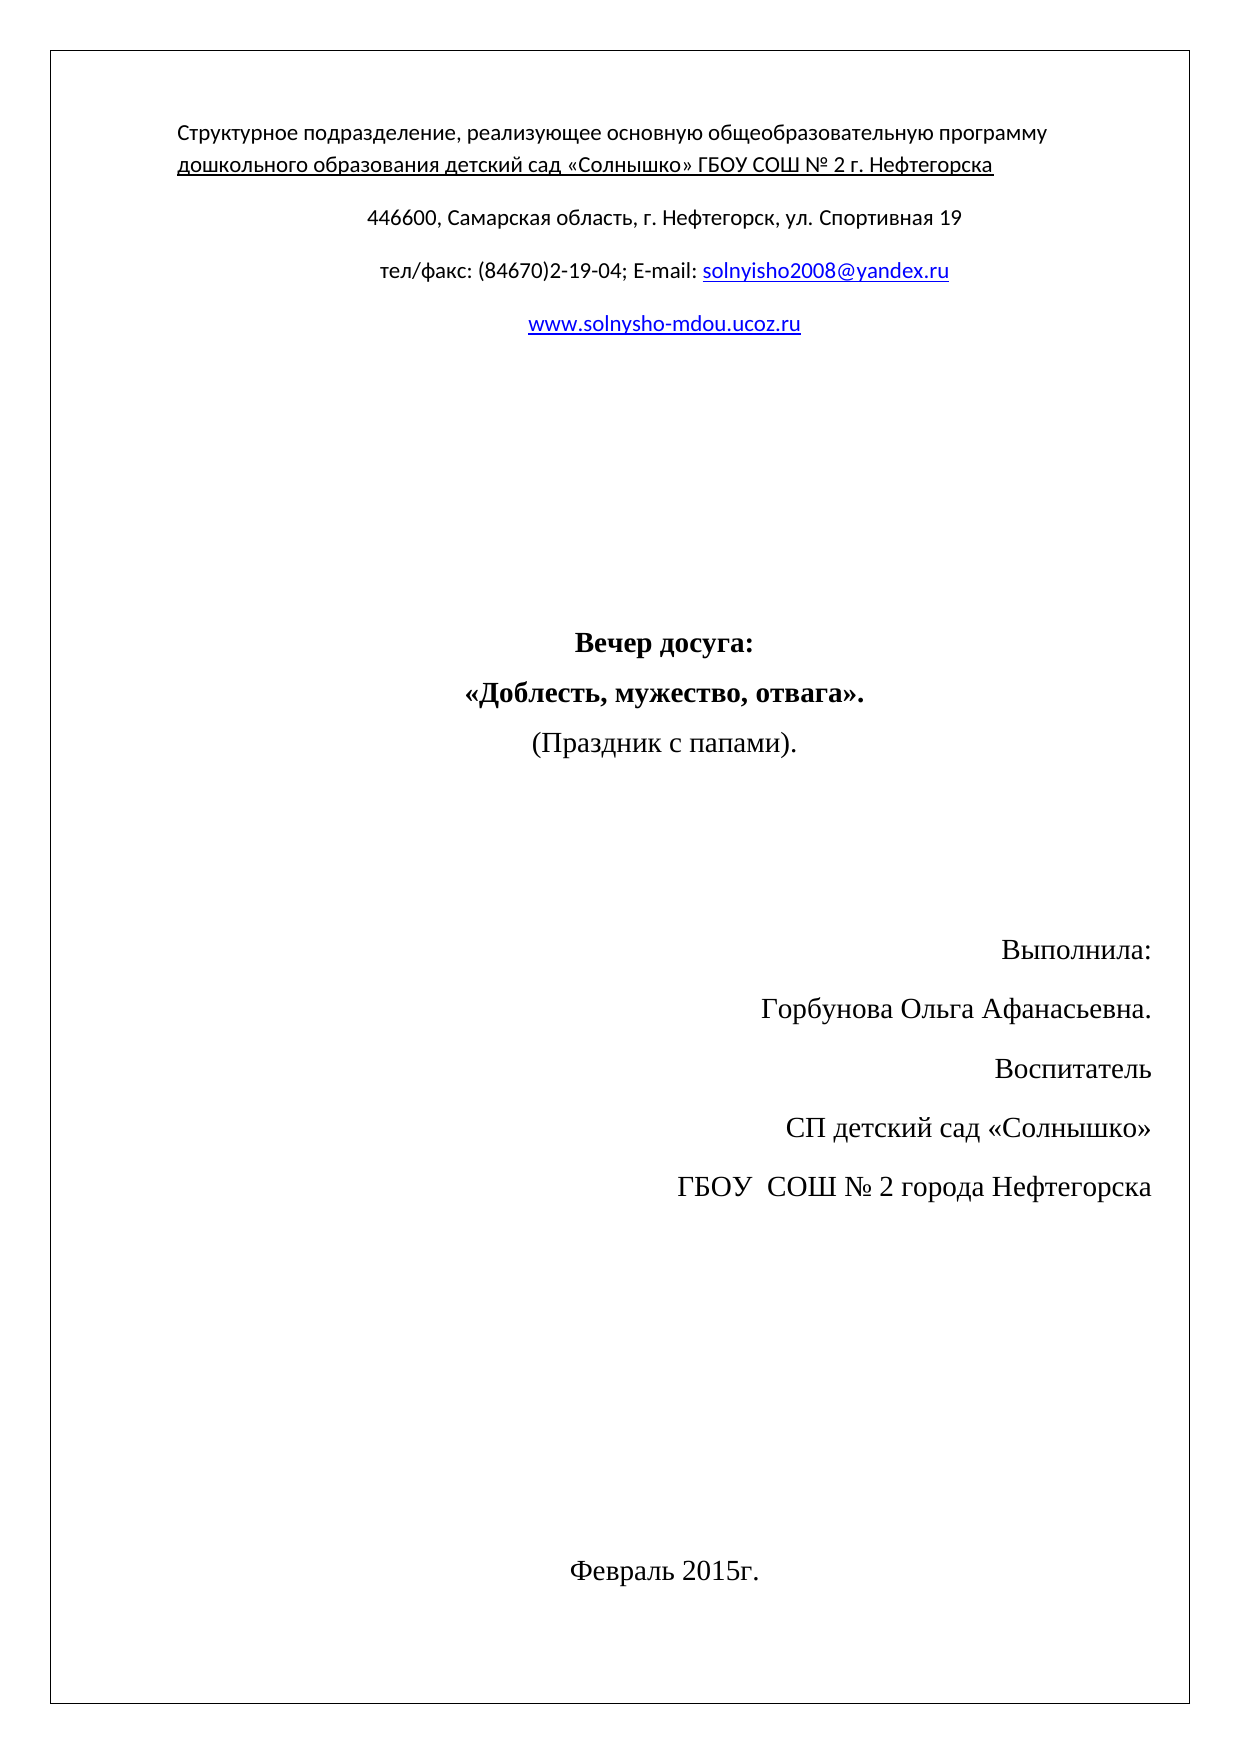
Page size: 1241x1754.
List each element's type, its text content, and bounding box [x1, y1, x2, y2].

text Выполнила: [177, 932, 1152, 966]
text (Праздник с папами). [177, 725, 1152, 759]
text «Доблесть, мужество, отвага». [177, 675, 1152, 709]
text www.solnysho-mdou.ucoz.ru [177, 309, 1152, 337]
text Воспитатель [177, 1051, 1152, 1084]
text Горбунова Ольга Афанасьевна. [177, 991, 1152, 1025]
text Февраль 2015г. [177, 1553, 1152, 1587]
text Вечер досуга: [177, 625, 1152, 658]
text тел/факс: (84670)2-19-04; E-mail: solnyisho2008@yandex.ru [177, 256, 1152, 284]
text ГБОУ СОШ № 2 города Нефтегорска [177, 1169, 1152, 1203]
text Структурное подразделение, реализующее основную общеобразовательную программу дошкольного образования детский сад «Солнышко» ГБОУ СОШ № 2 г. Нефтегорска [177, 118, 1152, 178]
text 446600, Самарская область, г. Нефтегорск, ул. Спортивная 19 [177, 203, 1152, 231]
text СП детский сад «Солнышко» [177, 1110, 1152, 1144]
